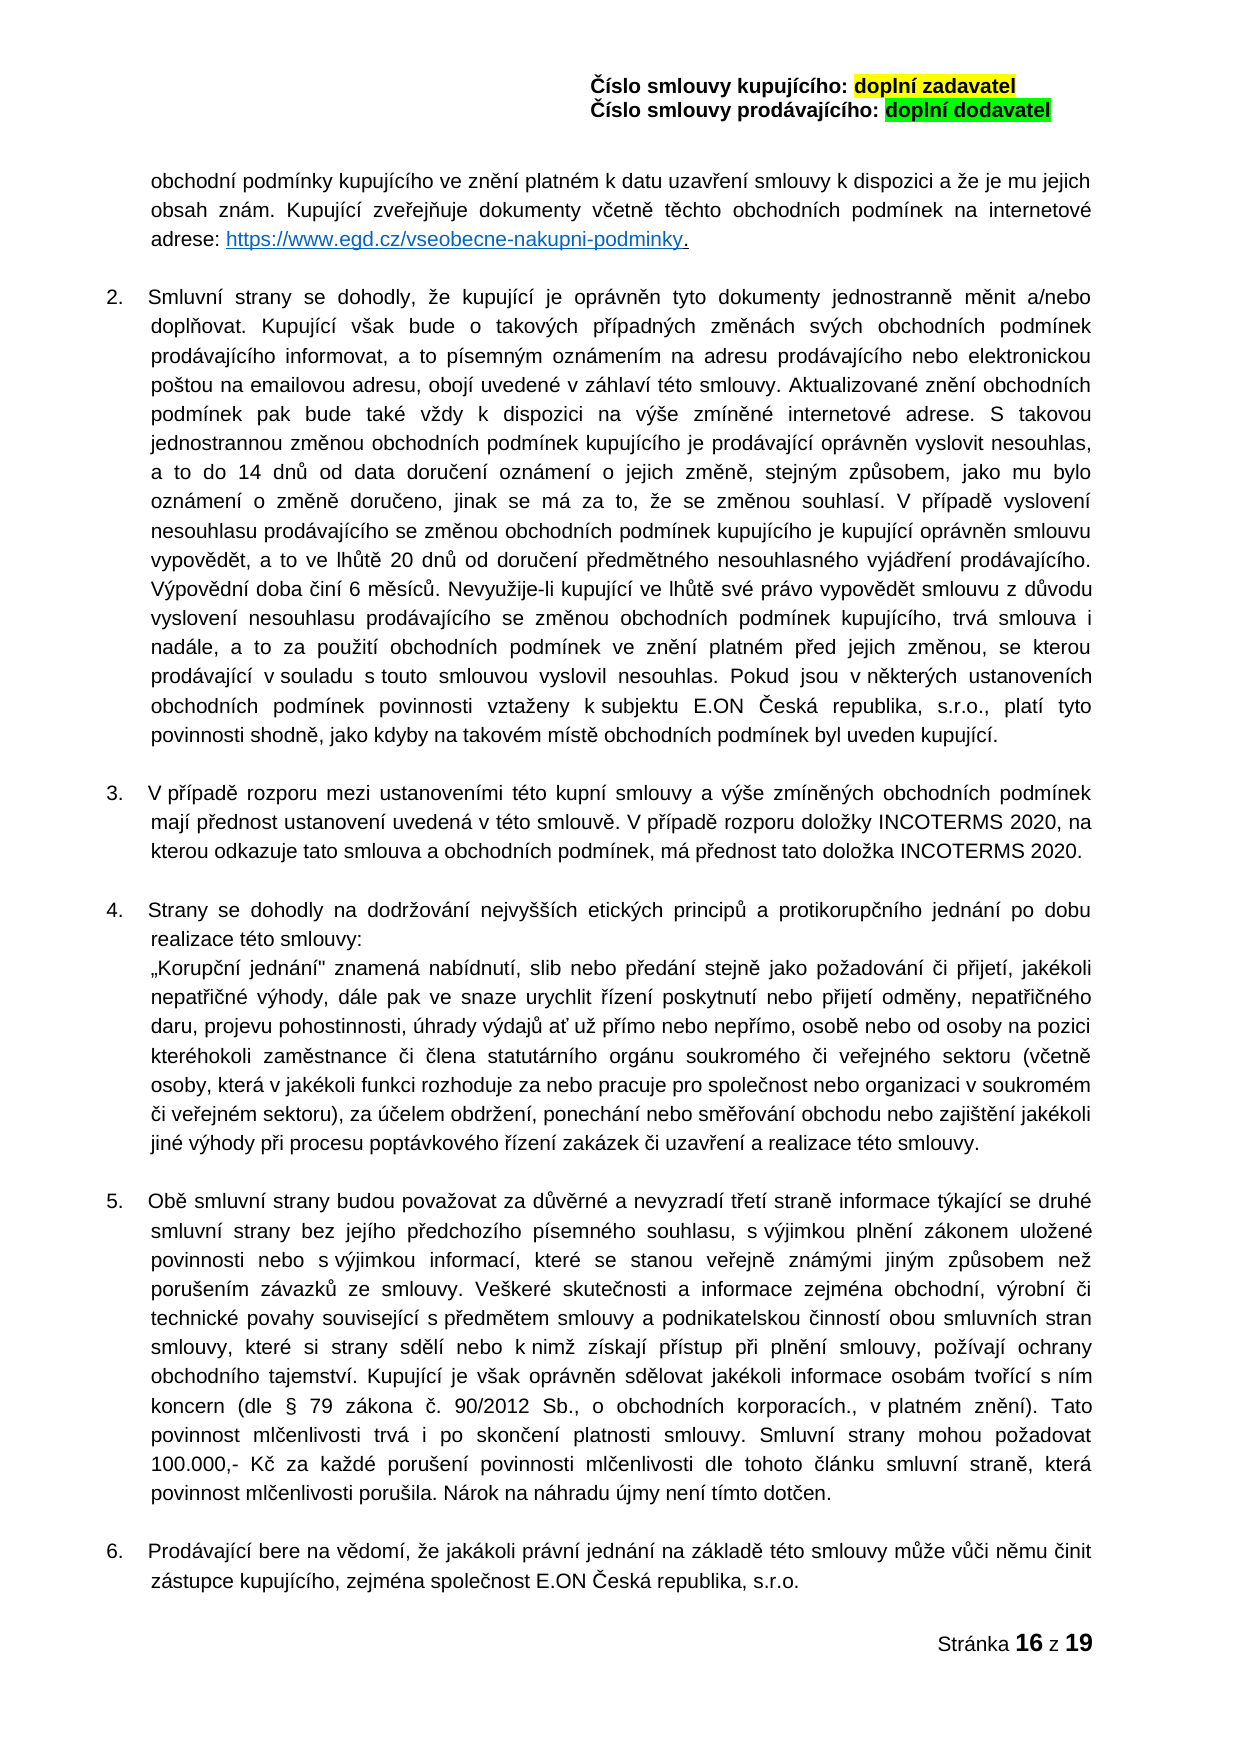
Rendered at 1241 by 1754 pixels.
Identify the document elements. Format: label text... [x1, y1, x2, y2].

list Smluvní strany se dohodly, že kupující je oprávněn tyto dokumenty jednostranně měnit a/nebo doplňovat. Kupující však bude o takových případných změnách svých obchodních podmínek prodávajícího informovat, a to písemným oznámením na adresu prodávajícího nebo elektronickou poštou na emailovou adresu, obojí uvedené v záhlaví této smlouvy. Aktualizované znění obchodních podmínek pak bude také vždy k dispozici na výše zmíněné internetové adrese. S takovou jednostrannou změnou obchodních podmínek kupujícího je prodávající oprávněn vyslovit nesouhlas, a to do 14 dnů od data doručení oznámení o jejich změně, stejným způsobem, jako mu bylo oznámení o změně doručeno, jinak se má za to, že se změnou souhlasí. V případě vyslovení nesouhlasu prodávajícího se změnou obchodních podmínek kupujícího je kupující oprávněn smlouvu vypovědět, a to ve lhůtě 20 dnů od doručení předmětného nesouhlasného vyjádření prodávajícího. Výpovědní doba činí 6 měsíců. Nevyužije-li kupující ve lhůtě své právo vypovědět smlouvu z důvodu vyslovení nesouhlasu prodávajícího se změnou obchodních podmínek kupujícího, trvá smlouva i nadále, a to za použití obchodních podmínek ve znění platném před jejich změnou, se kterou prodávající v souladu s touto smlouvou vyslovil nesouhlas. Pokud jsou v některých ustanoveních obchodních podmínek povinnosti vztaženy k subjektu E.ON Česká republika, s.r.o., platí tyto povinnosti shodně, jako kdyby na takovém místě obchodních podmínek byl uveden kupující. [106, 280, 1093, 747]
list Prodávající bere na vědomí, že jakákoli právní jednání na základě této smlouvy může vůči němu činit zástupce kupujícího, zejména společnost E.ON Česká republika, s.r.o. [106, 1534, 1093, 1592]
list „Korupční jednání" znamená nabídnutí, slib nebo předání stejně jako požadování či přijetí, jakékoli nepatřičné výhody, dále pak ve snaze urychlit řízení poskytnutí nebo přijetí odměny, nepatřičného daru, projevu pohostinnosti, úhrady výdajů ať už přímo nebo nepřímo, osobě nebo od osoby na pozici kteréhokoli zaměstnance či člena statutárního orgánu soukromého či veřejného sektoru (včetně osoby, která v jakékoli funkci rozhoduje za nebo pracuje pro společnost nebo organizaci v soukromém či veřejném sektoru), za účelem obdržení, ponechání nebo směřování obchodu nebo zajištění jakékoli jiné výhody při procesu poptávkového řízení zakázek či uzavření a realizace této smlouvy. [151, 951, 1093, 1155]
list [106, 163, 1093, 251]
list Strany se dohodly na dodržování nejvyšších etických principů a protikorupčního jednání po dobu realizace této smlouvy: [106, 892, 1093, 951]
list Obě smluvní strany budou považovat za důvěrné a nevyzradí třetí straně informace týkající se druhé smluvní strany bez jejího předchozího písemného souhlasu, s výjimkou plnění zákonem uložené povinnosti nebo s výjimkou informací, které se stanou veřejně známými jiným způsobem než porušením závazků ze smlouvy. Veškeré skutečnosti a informace zejména obchodní, výrobní či technické povahy související s předmětem smlouvy a podnikatelskou činností obou smluvních stran smlouvy, které si strany sdělí nebo k nimž získají přístup při plnění smlouvy, požívají ochrany obchodního tajemství. Kupující je však oprávněn sdělovat jakékoli informace osobám tvořící s ním koncern (dle § 79 zákona č. 90/2012 Sb., o obchodních korporacích., v platném znění). Tato povinnost mlčenlivosti trvá i po skončení platnosti smlouvy. Smluvní strany mohou požadovat 100.000,- Kč za každé porušení povinnosti mlčenlivosti dle tohoto článku smluvní straně, která povinnost mlčenlivosti porušila. Nárok na náhradu újmy není tímto dotčen. [106, 1184, 1093, 1505]
list V případě rozporu mezi ustanoveními této kupní smlouvy a výše zmíněných obchodních podmínek mají přednost ustanovení uvedená v této smlouvě. V případě rozporu doložky INCOTERMS 2020, na kterou odkazuje tato smlouva a obchodních podmínek, má přednost tato doložka INCOTERMS 2020. [106, 776, 1093, 863]
